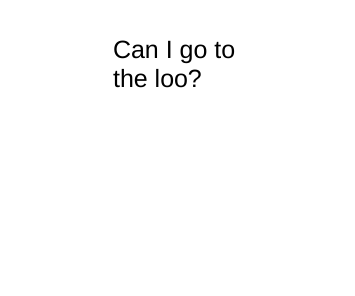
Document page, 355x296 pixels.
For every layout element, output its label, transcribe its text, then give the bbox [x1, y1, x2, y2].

text Can I go to the loo? [113, 35, 242, 93]
